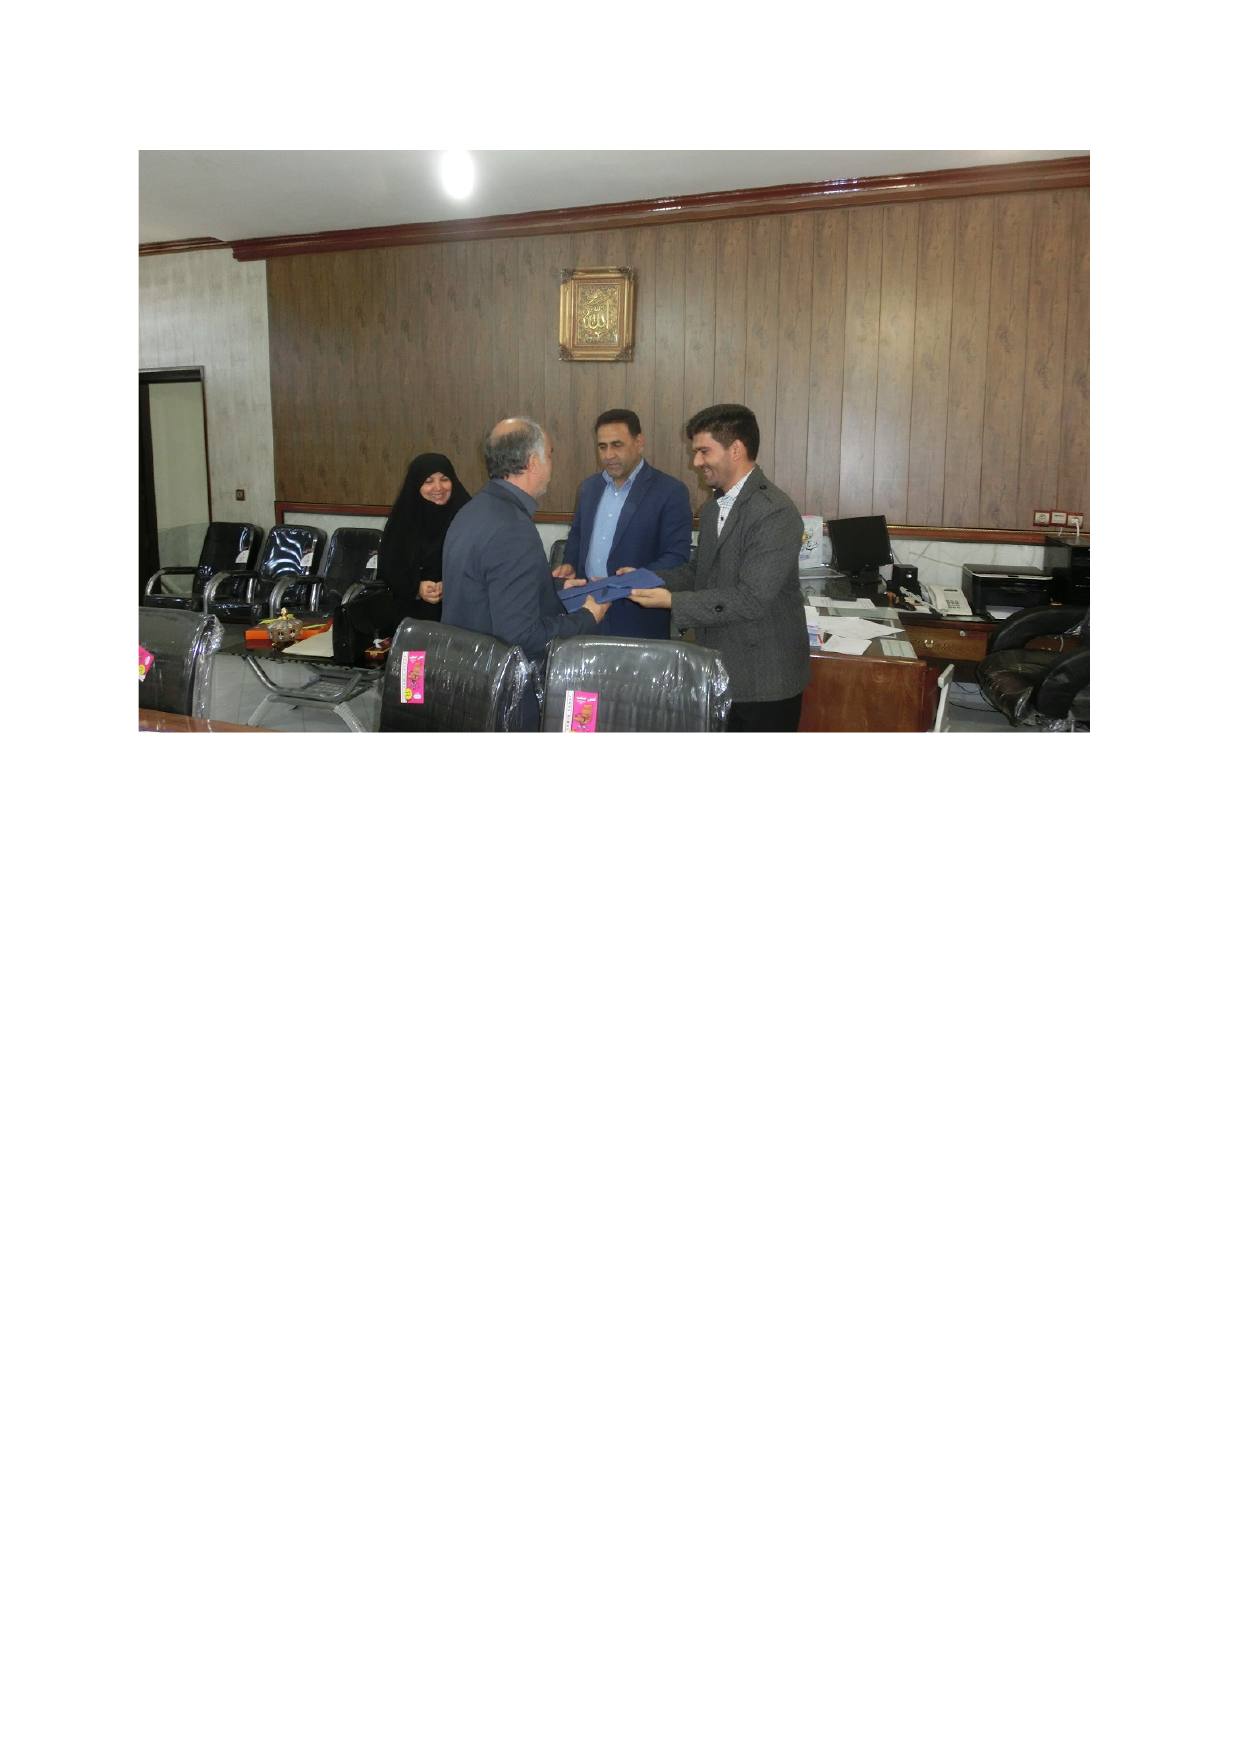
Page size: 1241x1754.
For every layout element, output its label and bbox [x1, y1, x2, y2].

picture [138, 150, 1090, 864]
